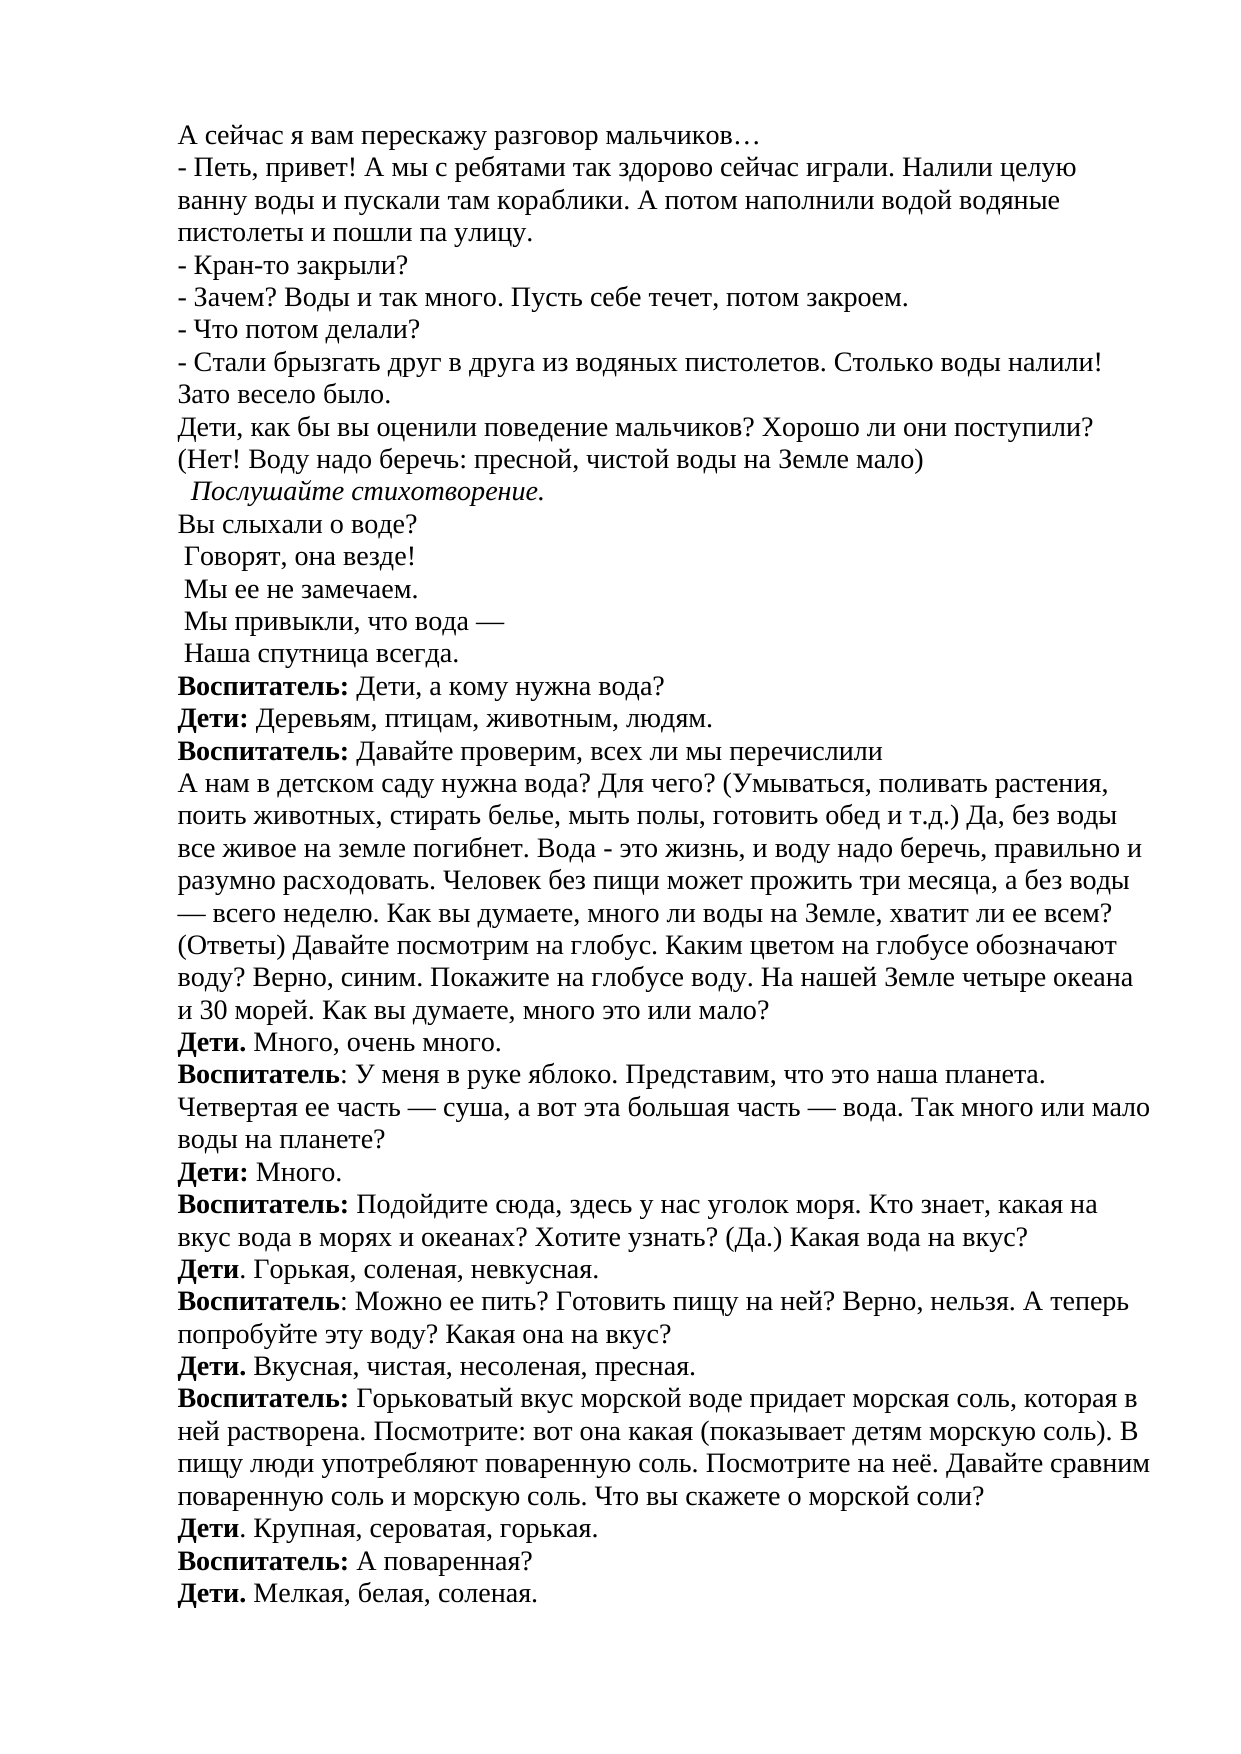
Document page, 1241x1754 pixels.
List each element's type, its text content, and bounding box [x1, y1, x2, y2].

text А сейчас я вам перескажу разговор мальчиков… [177, 118, 1152, 151]
text Воспитатель: Горьковатый вкус морской воде придает морская соль, которая в ней растворена. Посмотрите: вот она какая (показывает детям морскую соль). В пищу люди употребляют поваренную соль. Посмотрите на неё. Давайте сравним поваренную соль и морскую соль. Что вы скажете о морской соли? [177, 1382, 1152, 1511]
text Дети: Много. [177, 1155, 1152, 1187]
text Наша спутница всегда. [177, 636, 1152, 669]
text Дети, как бы вы оценили поведение мальчиков? Хорошо ли они поступили? (Нет! Воду надо беречь: пресной, чистой воды на Земле мало) [177, 410, 1152, 474]
text Говорят, она везде! [177, 539, 1152, 572]
text Мы привыкли, что вода — [177, 604, 1152, 636]
text Воспитатель: Дети, а кому нужна вода? [177, 669, 1152, 701]
text - Что потом делали? [177, 312, 1152, 345]
text Дети. Мелкая, белая, соленая. [177, 1576, 1152, 1608]
text Воспитатель: Подойдите сюда, здесь у нас уголок моря. Кто знает, какая на вкус вода в морях и океанах? Хотите узнать? (Да.) Какая вода на вкус? [177, 1187, 1152, 1252]
text Дети. Много, очень много. [177, 1025, 1152, 1058]
text Мы ее не замечаем. [177, 572, 1152, 604]
text Дети. Крупная, сероватая, горькая. [177, 1511, 1152, 1543]
text - Стали брызгать друг в друга из водяных пистолетов. Столько воды налили! Зато весело было. [177, 345, 1152, 410]
text - Петь, привет! А мы с ребятами так здорово сейчас играли. Налили целую ванну воды и пускали там кораблики. А потом наполнили водой водяные пистолеты и пошли па улицу. [177, 151, 1152, 248]
text А нам в детском саду нужна вода? Для чего? (Умываться, поливать растения, поить животных, стирать белье, мыть полы, готовить обед и т.д.) Да, без воды все живое на земле погибнет. Вода - это жизнь, и воду надо беречь, правильно и разумно расходовать. Человек без пищи может прожить три месяца, а без воды — всего неделю. Как вы думаете, много ли воды на Земле, хватит ли ее всем? (Ответы) Давайте посмотрим на глобус. Каким цветом на глобусе обозначают воду? Верно, синим. Покажите на глобусе воду. На нашей Земле четыре океана и 30 морей. Как вы думаете, много это или мало? [177, 766, 1152, 1025]
text Послушайте стихотворение. [177, 474, 1152, 507]
text Дети. Вкусная, чистая, несоленая, пресная. [177, 1349, 1152, 1382]
text - Зачем? Воды и так много. Пусть себе течет, потом закроем. [177, 280, 1152, 312]
text Воспитатель: Давайте проверим, всех ли мы перечислили [177, 734, 1152, 766]
text Дети: Деревьям, птицам, животным, людям. [177, 701, 1152, 734]
text Воспитатель: У меня в руке яблоко. Представим, что это наша планета. Четвертая ее часть — суша, а вот эта большая часть — вода. Так много или мало воды на планете? [177, 1058, 1152, 1155]
text Дети. Горькая, соленая, невкусная. [177, 1252, 1152, 1284]
text Воспитатель: Можно ее пить? Готовить пищу на ней? Верно, нельзя. А теперь попробуйте эту воду? Какая она на вкус? [177, 1284, 1152, 1349]
text - Кран-то закрыли? [177, 248, 1152, 280]
text Воспитатель: А поваренная? [177, 1543, 1152, 1576]
text Вы слыхали о воде? [177, 507, 1152, 539]
